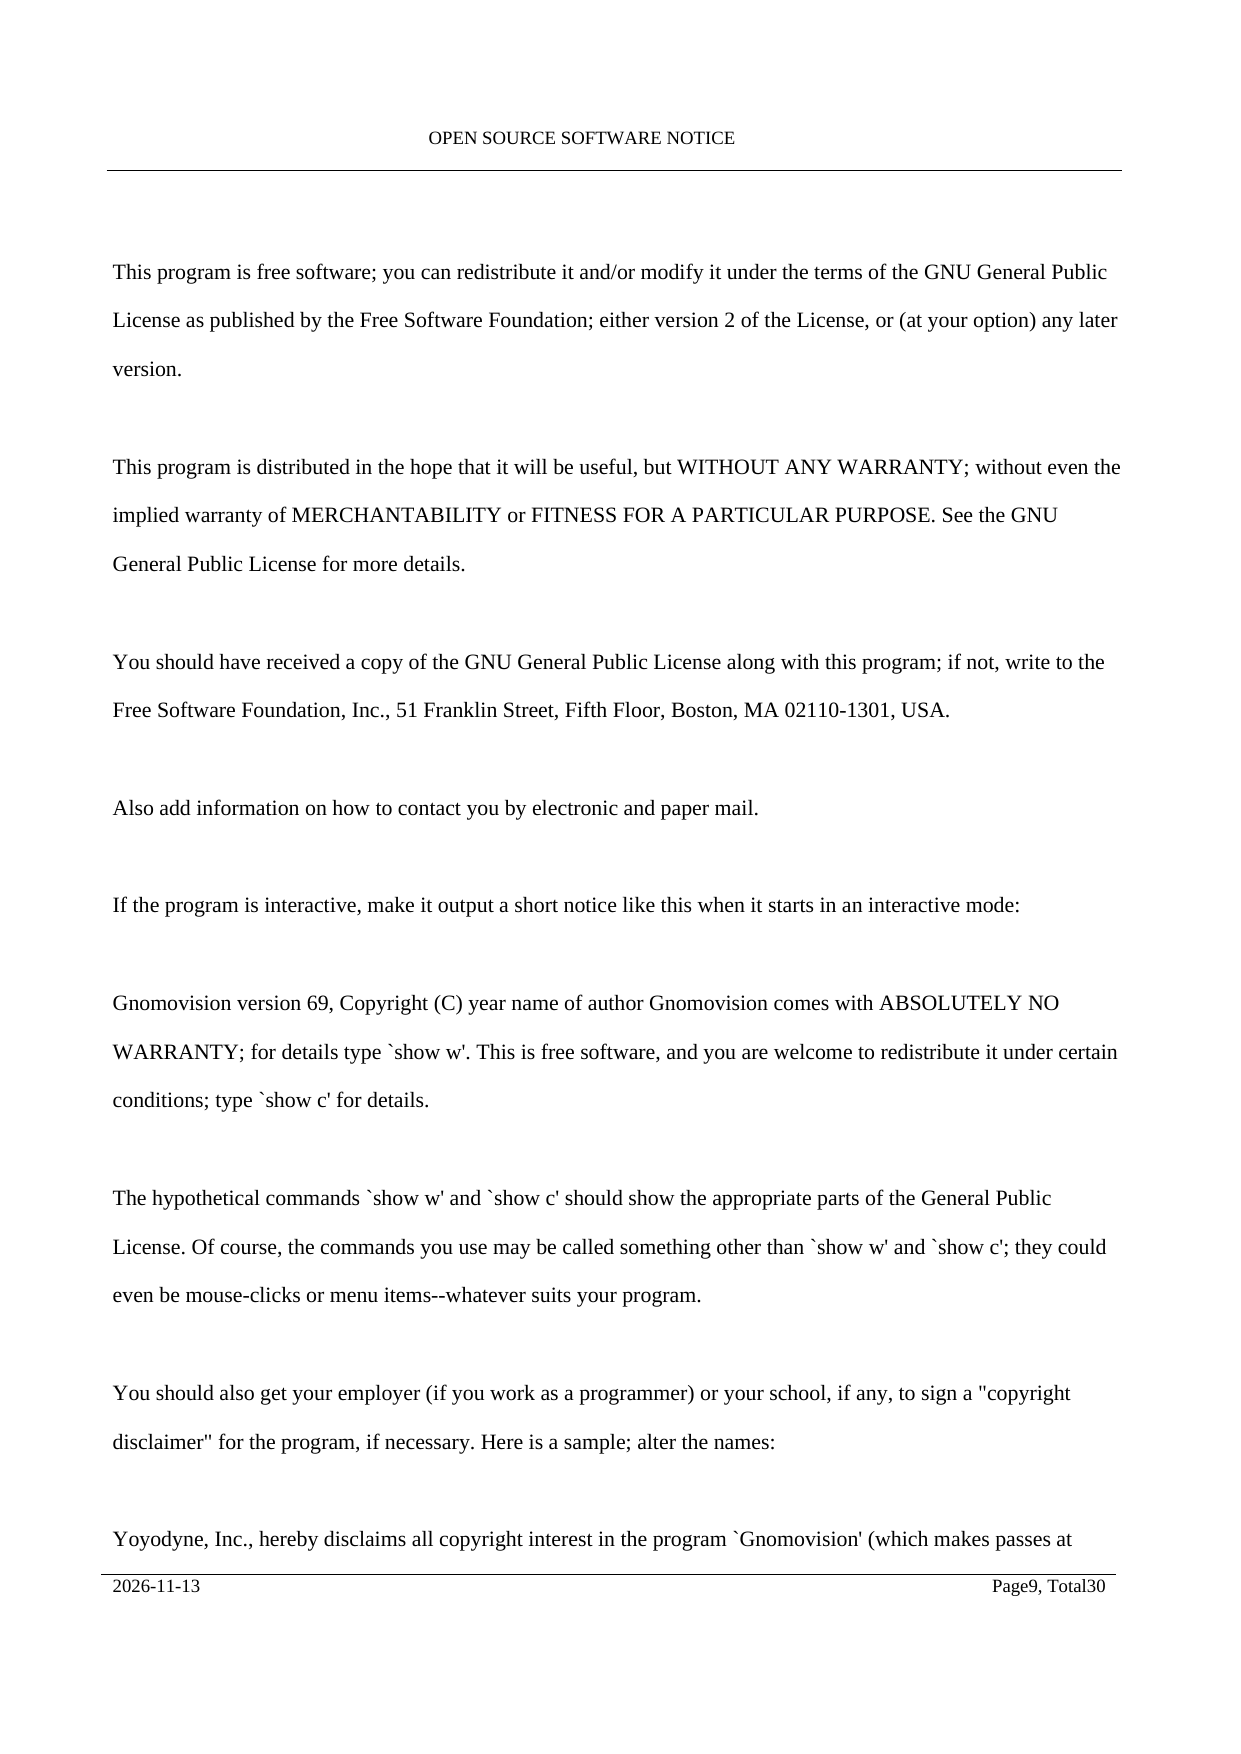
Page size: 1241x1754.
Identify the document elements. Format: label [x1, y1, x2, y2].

text [112, 206, 1128, 1555]
